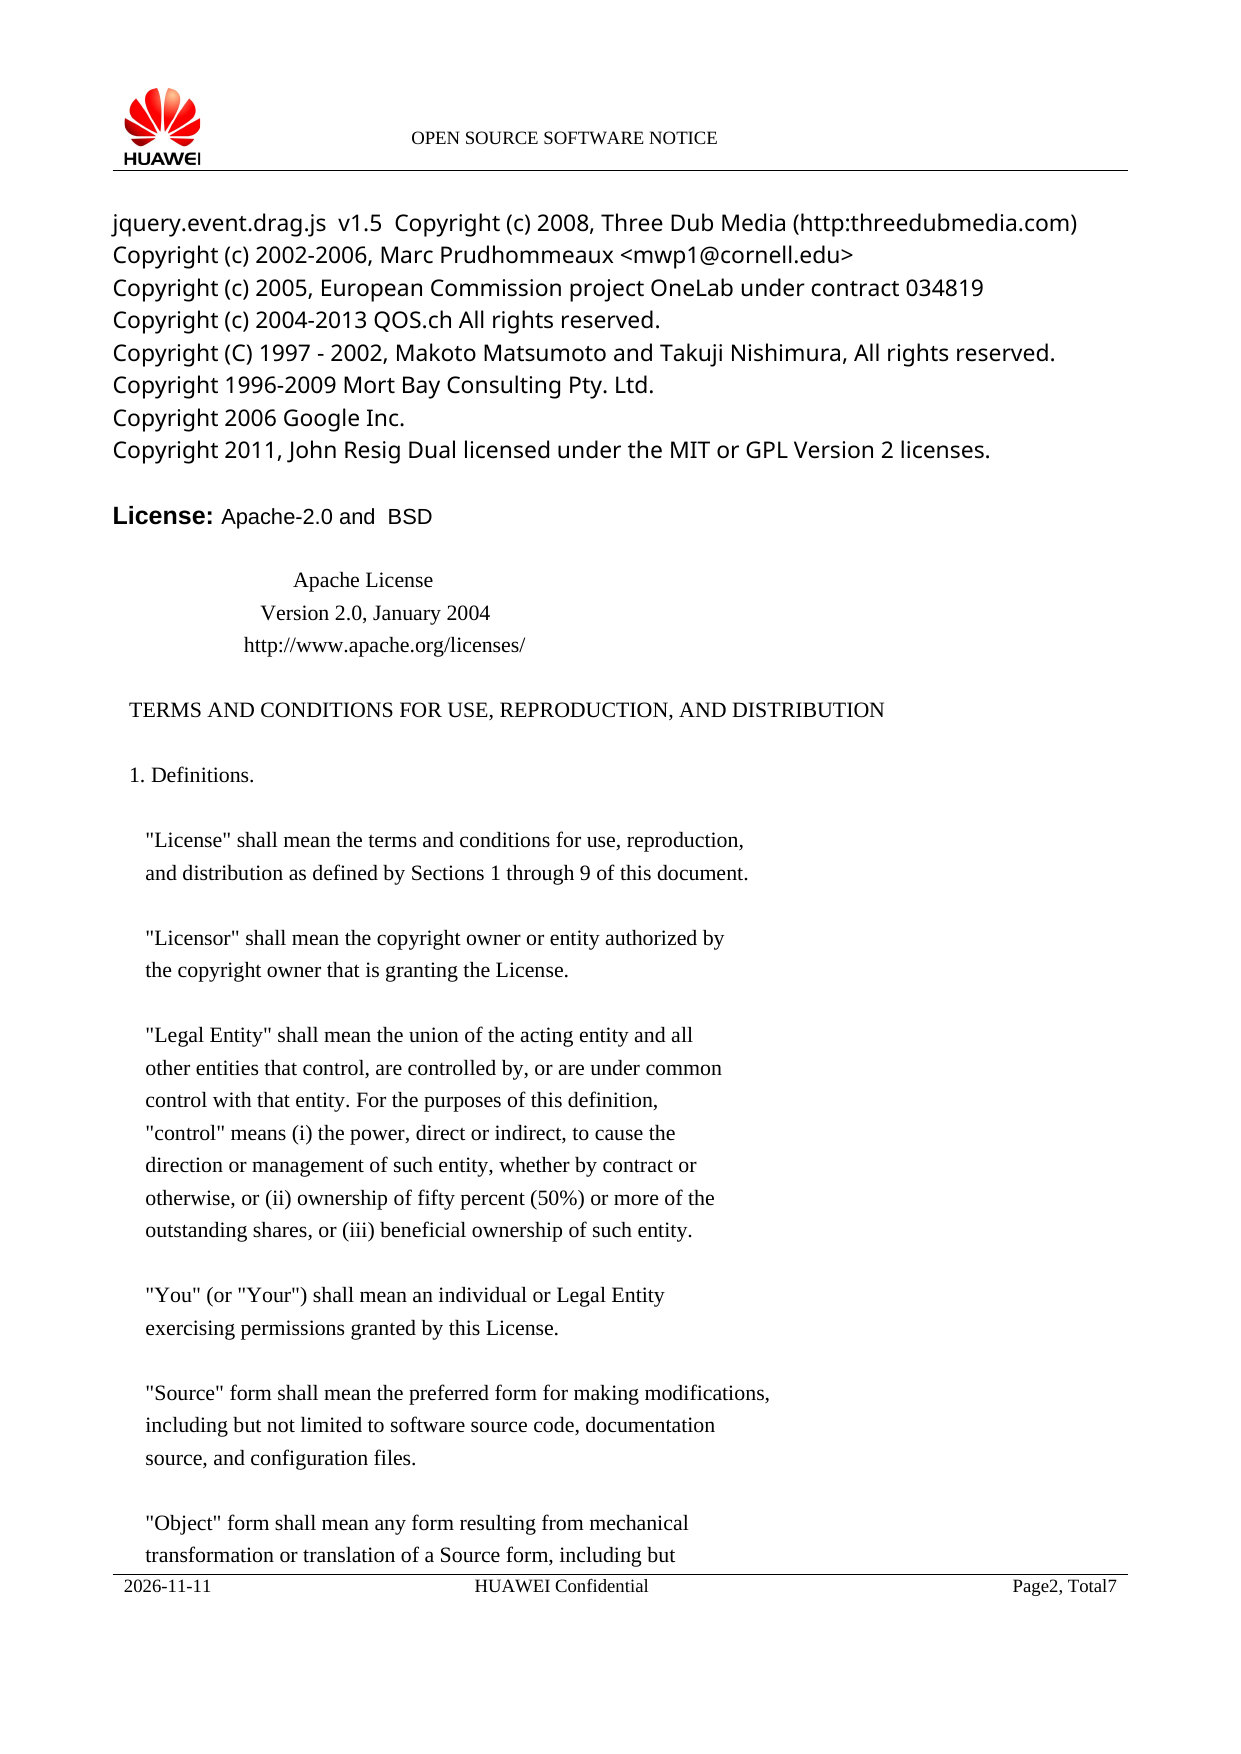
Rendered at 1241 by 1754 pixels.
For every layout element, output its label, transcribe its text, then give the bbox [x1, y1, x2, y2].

picture [124, 88, 201, 165]
text License: Apache-2.0 and BSD [112, 499, 1128, 531]
